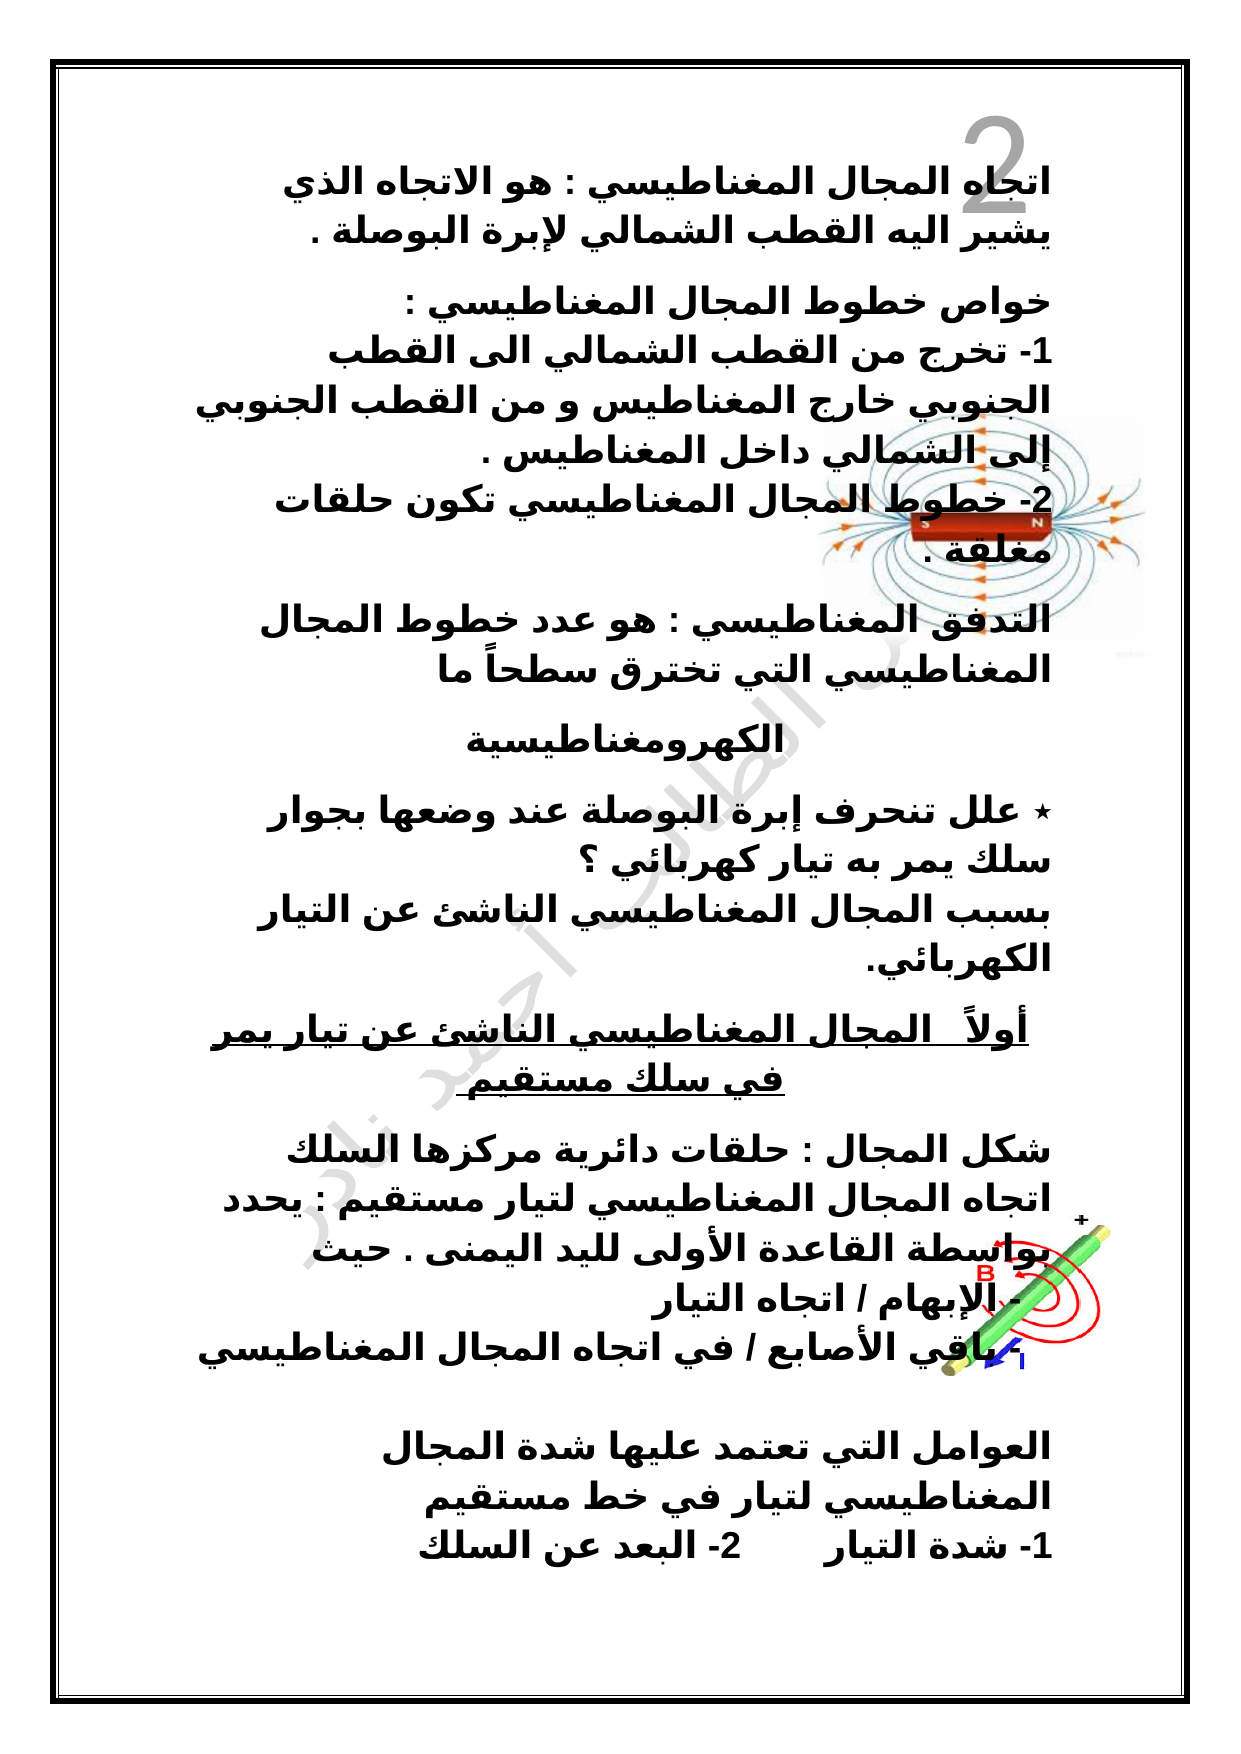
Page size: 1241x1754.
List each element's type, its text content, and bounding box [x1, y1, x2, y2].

text شكل المجال : حلقات دائرية مركزها السلك اتجاه المجال المغناطيسي لتيار مستقيم : يحدد بواسطة القاعدة الأولى لليد اليمنى . حيث - الإبهام / اتجاه التيار - باقي الأصابع / في اتجاه المجال المغناطيسي العوامل التي تعتمد عليها شدة المجال المغناطيسي لتيار في خط مستقيم 1- شدة التيار 2- البعد عن السلك [187, 1127, 1053, 1567]
text اتجاه المجال المغناطيسي : هو الاتجاه الذي يشير اليه القطب الشمالي لإبرة البوصلة . [187, 159, 1053, 252]
text الكهرومغناطيسية [187, 717, 1053, 761]
picture [834, 426, 1133, 633]
text التدفق المغناطيسي : هو عدد خطوط المجال المغناطيسي التي تخترق سطحاً ما [187, 597, 1053, 690]
text ٭ علل تنحرف إبرة البوصلة عند وضعها بجوار سلك يمر به تيار كهربائي ؟ بسبب المجال المغناطيسي الناشئ عن التيار الكهربائي. [187, 788, 1053, 980]
text أولاً المجال المغناطيسي الناشئ عن تيار يمر في سلك مستقيم [187, 1007, 1053, 1100]
text خواص خطوط المجال المغناطيسي : 1- تخرج من القطب الشمالي الى القطب الجنوبي خارج المغناطيس و من القطب الجنوبي إلى الشمالي داخل المغناطيس . 2- خطوط المجال المغناطيسي تكون حلقات مغلقة . [187, 279, 1053, 570]
picture [1053, 1215, 1111, 1376]
